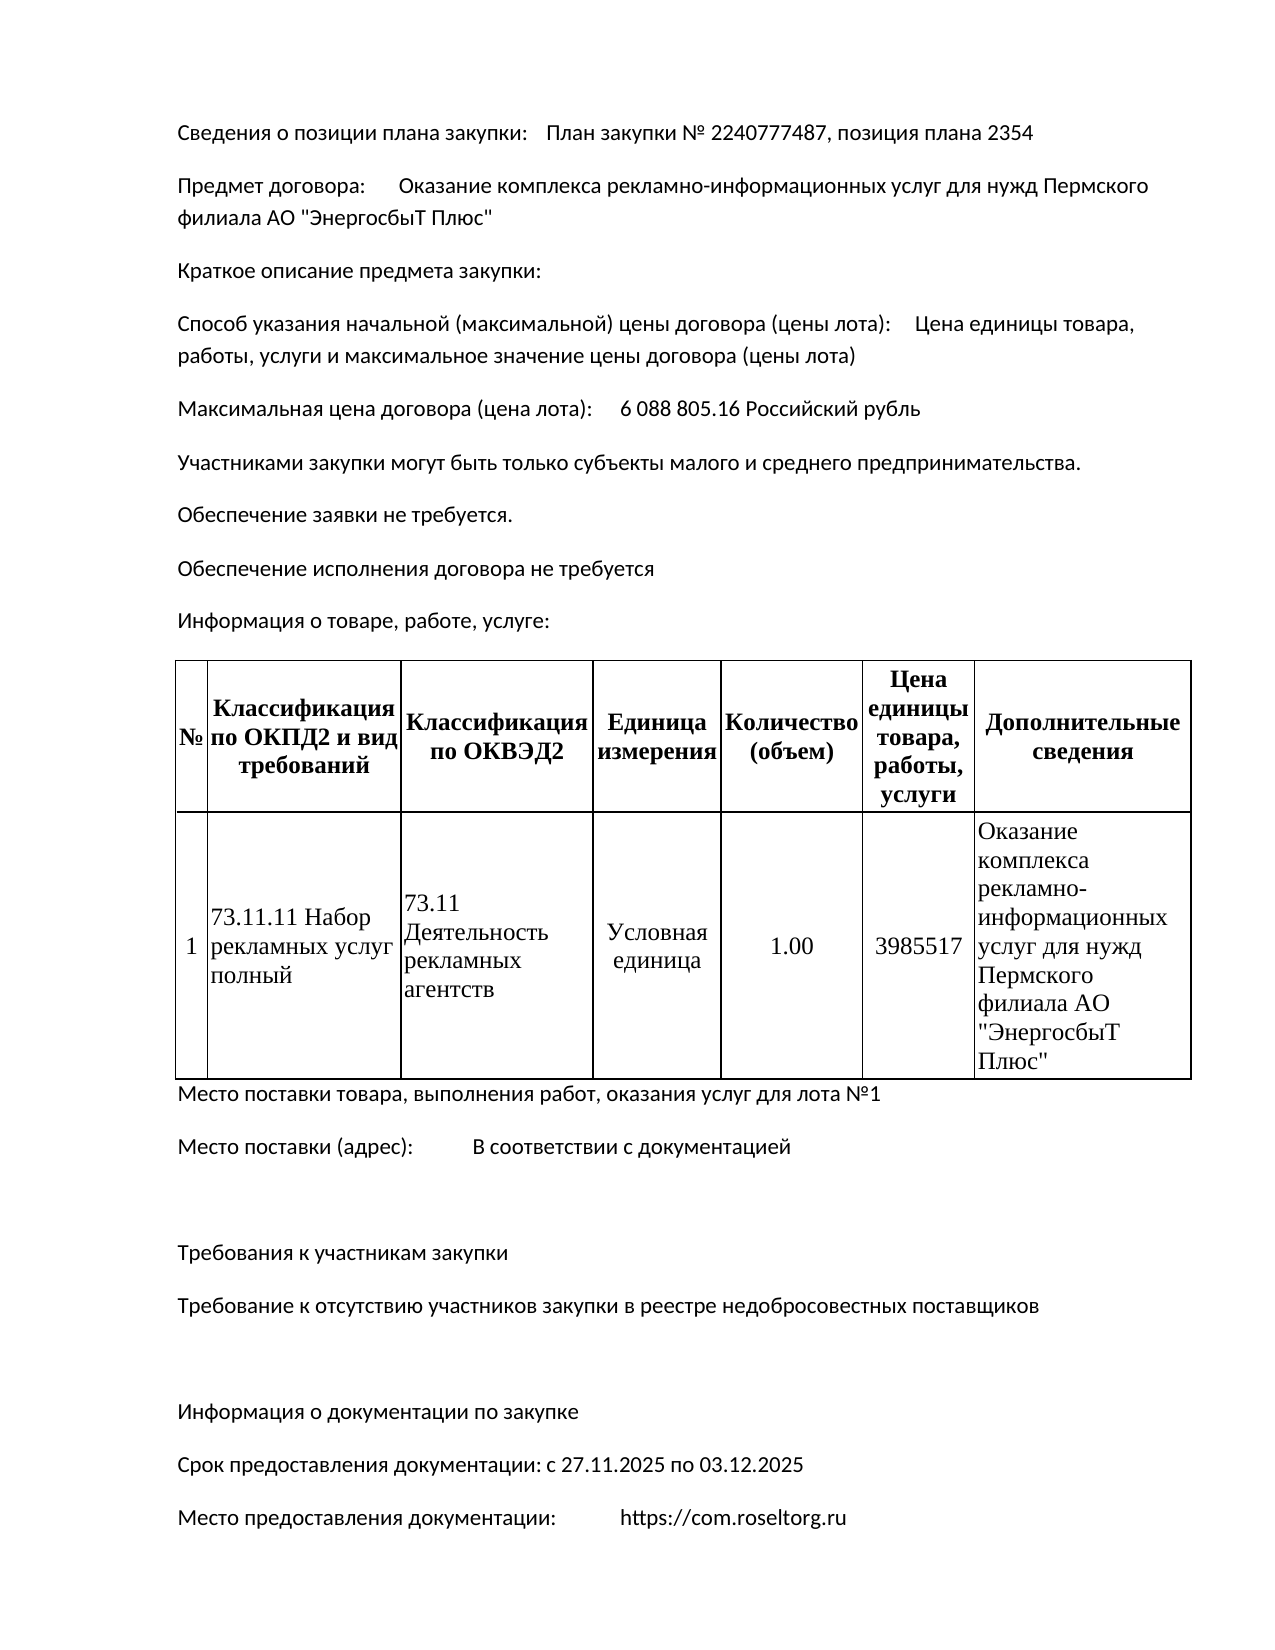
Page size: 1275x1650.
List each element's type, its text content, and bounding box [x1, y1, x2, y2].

table_header Единица измерения [594, 661, 720, 811]
text Место поставки товара, выполнения работ, оказания услуг для лота №1 [177, 1080, 1186, 1107]
table_header Дополнительные сведения [975, 661, 1190, 811]
text Информация о документации по закупке [177, 1397, 1186, 1426]
text Предмет договора: Оказание комплекса рекламно-информационных услуг для нужд Пермского филиала АО "ЭнергосбыТ Плюс" [177, 171, 1186, 231]
text Срок предоставления документации: с 27.11.2025 по 03.12.2025 [177, 1451, 1186, 1478]
table_cell 1.00 [722, 813, 862, 1078]
table_header Количество (объем) [722, 661, 862, 811]
text Сведения о позиции плана закупки: План закупки № 2240777487, позиция плана 2354 [177, 118, 1186, 146]
text Обеспечение исполнения договора не требуется [177, 554, 1186, 582]
table_header № [176, 661, 207, 811]
table_header Классификация по ОКВЭД2 [402, 661, 592, 811]
table_cell 73.11.11 Набор рекламных услуг полный [208, 813, 400, 1078]
table_cell Оказание комплекса рекламно-информационных услуг для нужд Пермского филиала АО "ЭнергосбыТ Плюс" [975, 813, 1190, 1078]
table_cell 3985517 [863, 813, 974, 1078]
text Место предоставления документации: https://com.roseltorg.ru [177, 1503, 1186, 1532]
table_cell 73.11 Деятельность рекламных агентств [402, 813, 592, 1078]
text Требование к отсутствию участников закупки в реестре недобросовестных поставщиков [177, 1291, 1186, 1319]
text Максимальная цена договора (цена лота): 6 088 805.16 Российский рубль [177, 394, 1186, 423]
table_cell Условная единица [594, 813, 720, 1078]
text Информация о товаре, работе, услуге: [177, 607, 1186, 635]
text Краткое описание предмета закупки: [177, 256, 1186, 284]
table_header Цена единицы товара, работы, услуги [863, 661, 974, 811]
text Участниками закупки могут быть только субъекты малого и среднего предпринимательства. [177, 448, 1186, 476]
table_cell 1 [176, 812, 207, 1078]
text Требования к участникам закупки [177, 1238, 1186, 1266]
text Место поставки (адрес): В соответствии с документацией [177, 1132, 1186, 1160]
table_header Классификация по ОКПД2 и вид требований [208, 661, 400, 811]
text Способ указания начальной (максимальной) цены договора (цены лота): Цена единицы товара, работы, услуги и максимальное значение цены договора (цены лота) [177, 309, 1186, 369]
text Обеспечение заявки не требуется. [177, 501, 1186, 529]
